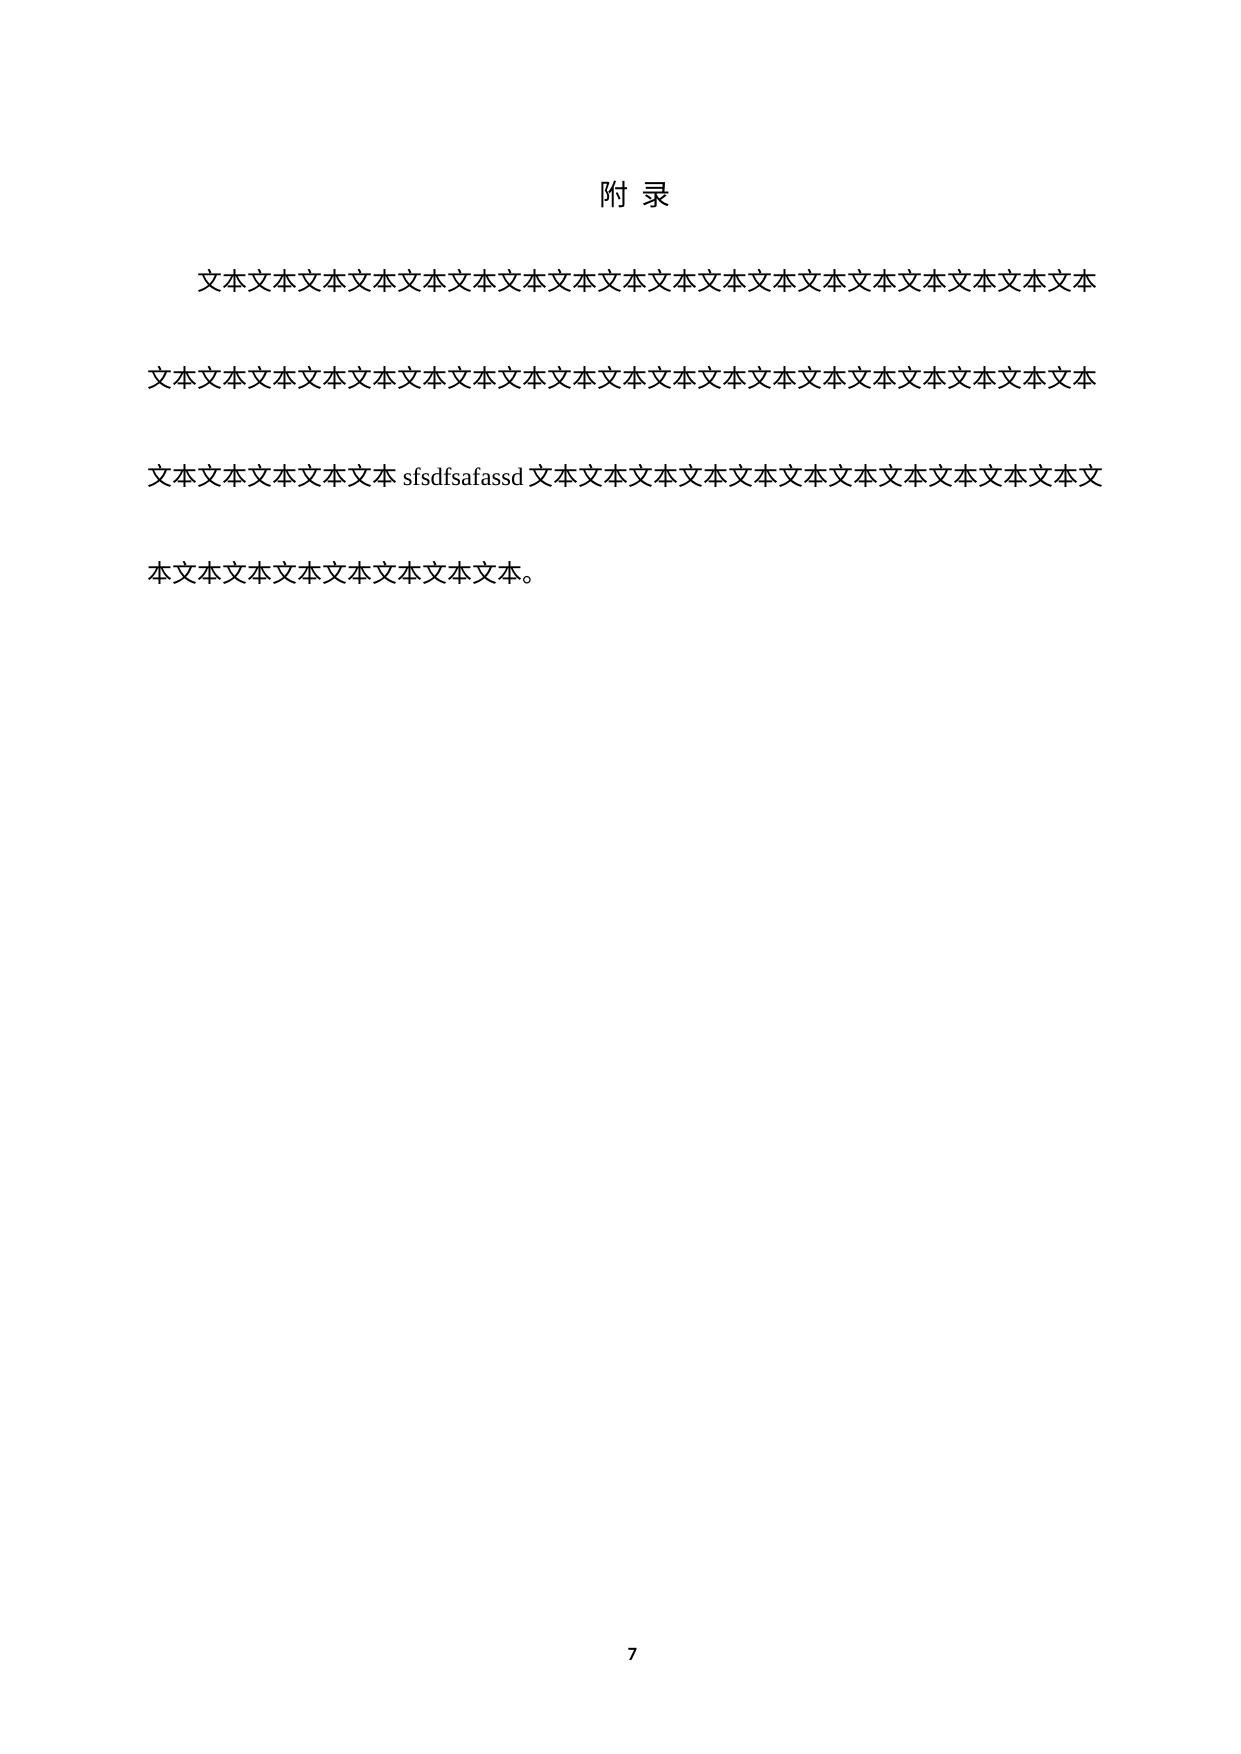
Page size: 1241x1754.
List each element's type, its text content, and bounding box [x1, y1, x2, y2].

text 附 录 [148, 160, 1122, 225]
text 文本文本文本文本文本文本文本文本文本文本文本文本文本文本文本文本文本文本文本文本文本文本文本文本文本文本文本文本文本文本文本文本文本文本文本文本文本文本文本文本文本文本sfsdfsafassd文本文本文本文本文本文本文本文本文本文本文本文本文本文本文本文本文本文本文本。 [148, 247, 1122, 604]
